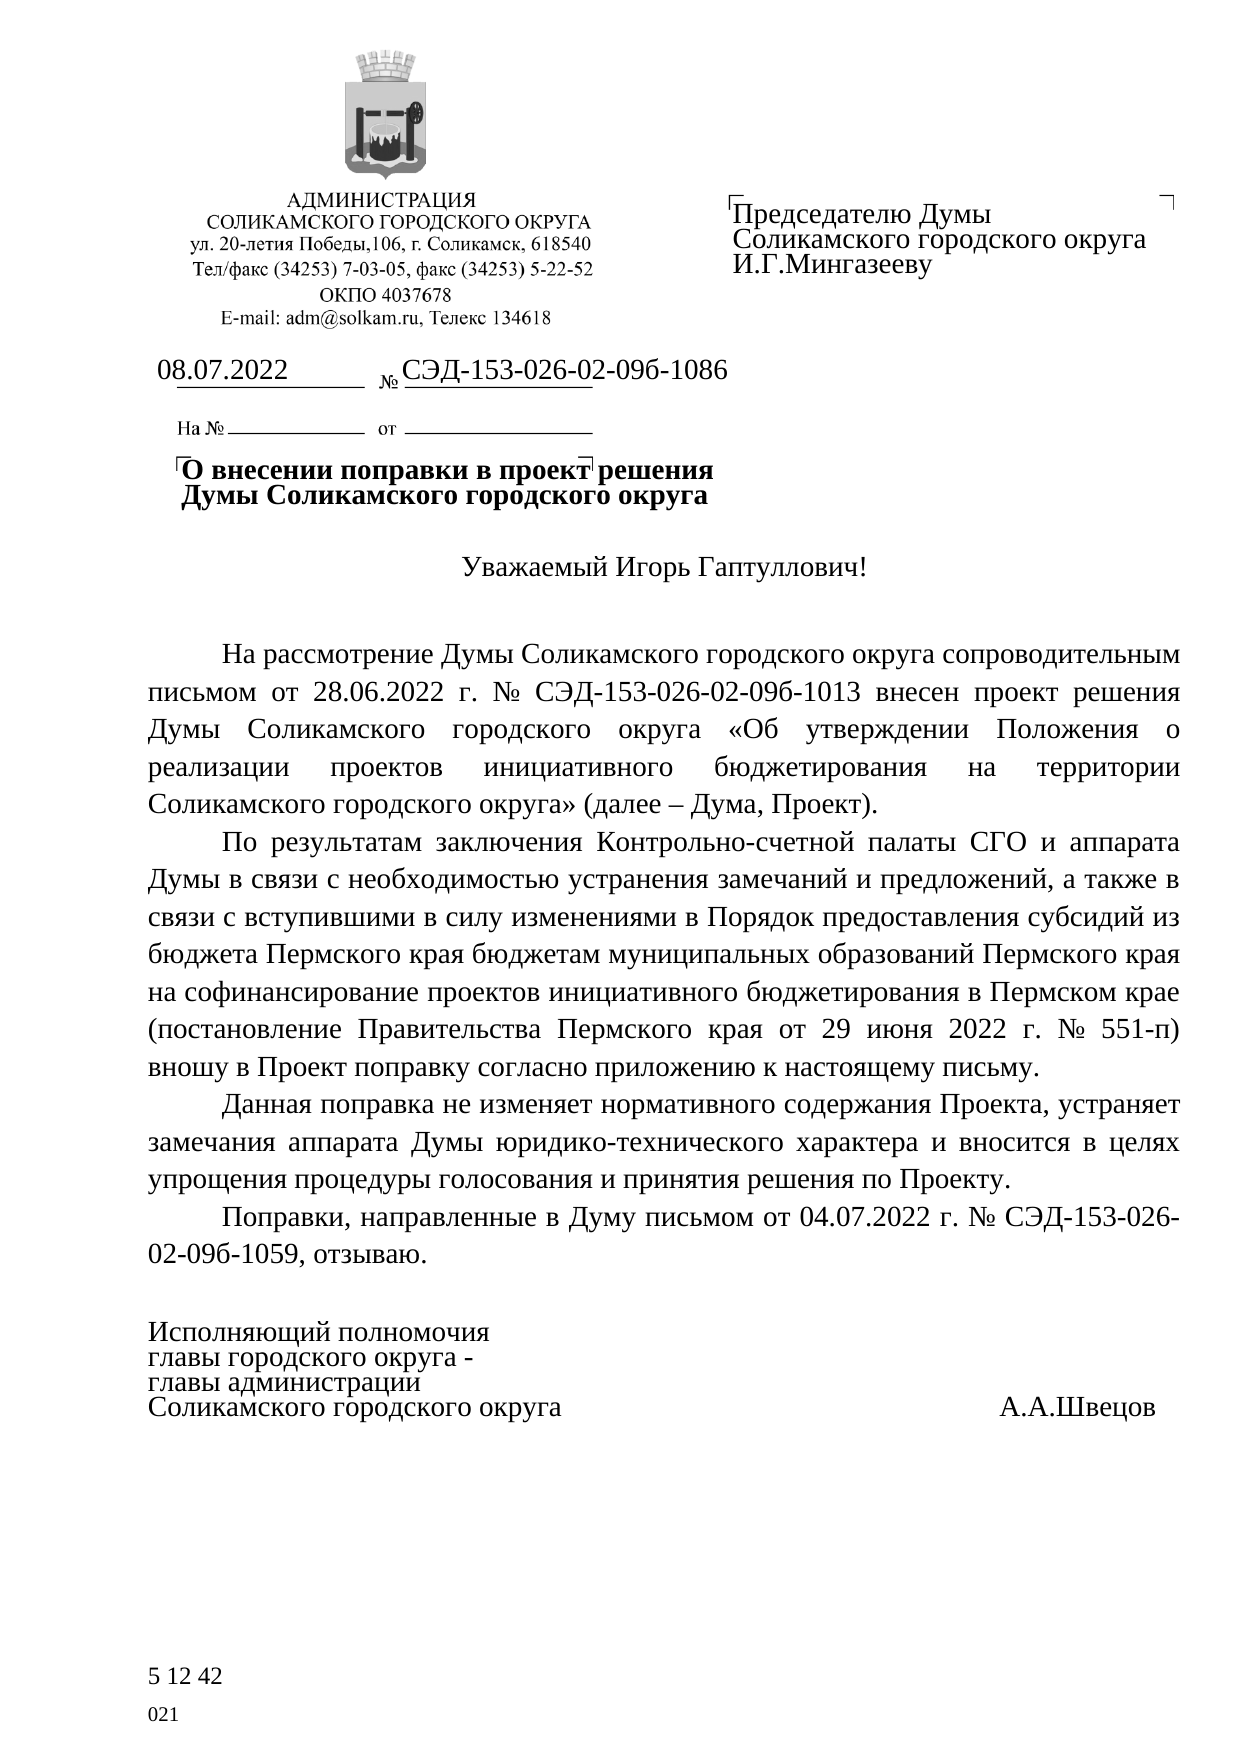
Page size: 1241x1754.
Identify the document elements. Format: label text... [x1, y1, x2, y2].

text Исполняющий полномочия [148, 1321, 1181, 1346]
text Соликамского городского округа А.А.Швецов [148, 1396, 1181, 1421]
text На рассмотрение Думы Соликамского городского округа сопроводительным письмом от 28.06.2022 г. № СЭД-153-026-02-09б-1013 внесен проект решения Думы Соликамского городского округа «Об утверждении Положения о реализации проектов инициативного бюджетирования на территории Соликамского городского округа» (далее – Дума, Проект). [148, 633, 1181, 821]
text Поправки, направленные в Думу письмом от 04.07.2022 г. № СЭД-153-026-02-09б-1059, отзываю. [148, 1196, 1181, 1271]
text главы городского округа - [148, 1346, 1181, 1371]
text Уважаемый Игорь Гаптуллович! [148, 546, 1181, 583]
text По результатам заключения Контрольно-счетной палаты СГО и аппарата Думы в связи с необходимостью устранения замечаний и предложений, а также в связи с вступившими в силу изменениями в Порядок предоставления субсидий из бюджета Пермского края бюджетам муниципальных образований Пермского края на софинансирование проектов инициативного бюджетирования в Пермском крае (постановление Правительства Пермского края от 29 июня . № 551-п) вношу в Проект поправку согласно приложению к настоящему письму. [148, 821, 1181, 1083]
picture [187, 461, 198, 471]
text Данная поправка не изменяет нормативного содержания Проекта, устраняет замечания аппарата Думы юридико-технического характера и вносится в целях упрощения процедуры голосования и принятия решения по Проекту. [148, 1083, 1181, 1196]
text главы администрации [148, 1371, 1181, 1396]
picture [169, 37, 1174, 471]
